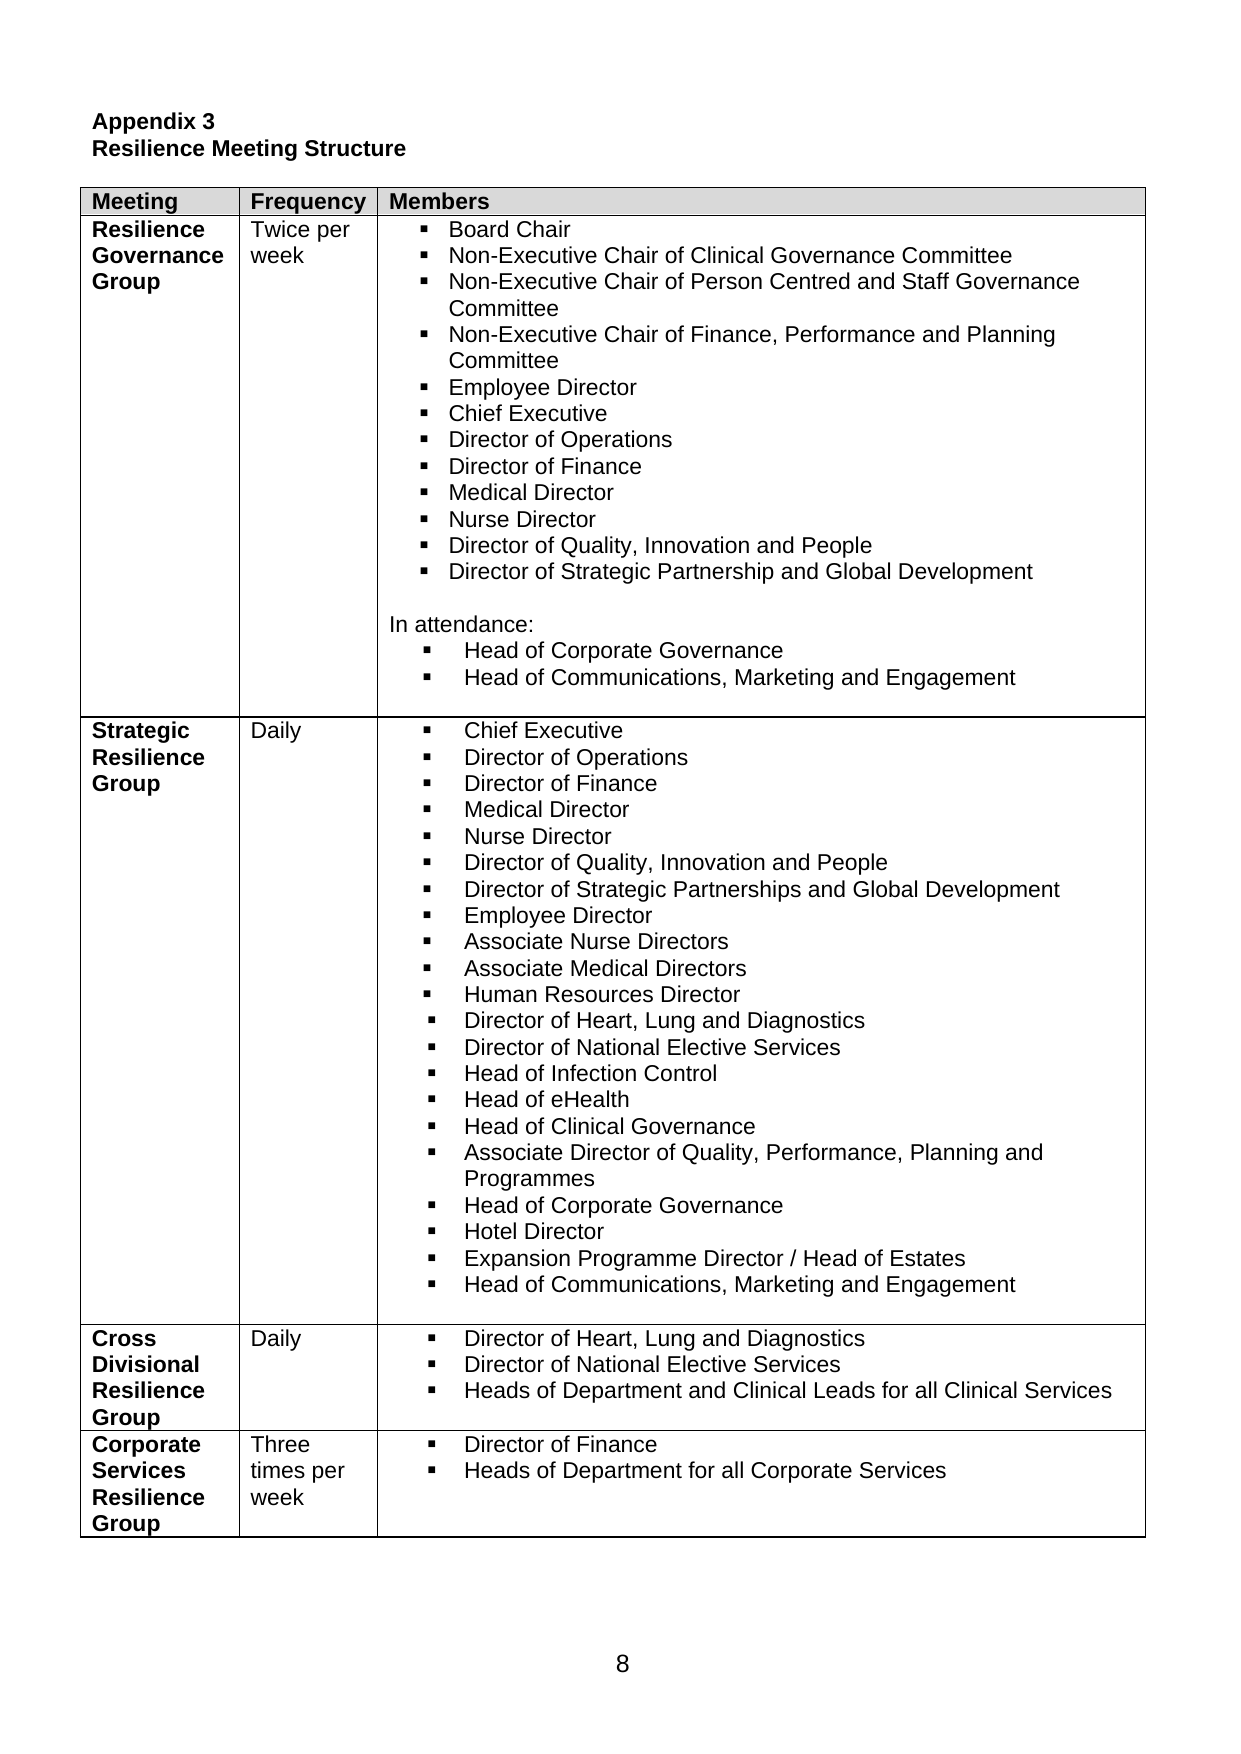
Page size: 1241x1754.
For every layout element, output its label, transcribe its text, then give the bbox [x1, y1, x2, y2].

table_cell Daily [240, 718, 377, 1323]
table_cell Three times per week [240, 1431, 377, 1536]
table_cell Twice per week [240, 216, 377, 716]
table_header Members [378, 188, 1145, 214]
text Resilience Meeting Structure [92, 134, 1134, 161]
table_cell Daily [240, 1325, 377, 1430]
text Appendix 3 [92, 108, 1134, 134]
table_cell Resilience Governance Group [81, 216, 239, 716]
table_cell Board Chair Non-Executive Chair of Clinical Governance Committee Non-Executive Chair of Person Centred and Staff Governance Committee Non-Executive Chair of Finance, Performance and Planning Committee Employee Director Chief Executive Director of Operations Director of Finance Medical Director Nurse Director Director of Quality, Innovation and People Director of Strategic Partnership and Global Development In attendance: Head of Corporate Governance Head of Communications, Marketing and Engagement [378, 216, 1145, 716]
table_cell Director of Heart, Lung and Diagnostics Director of National Elective Services Heads of Department and Clinical Leads for all Clinical Services [378, 1325, 1145, 1430]
table_cell Chief Executive Director of Operations Director of Finance Medical Director Nurse Director Director of Quality, Innovation and People Director of Strategic Partnerships and Global Development Employee Director Associate Nurse Directors Associate Medical Directors Human Resources Director Director of Heart, Lung and Diagnostics Director of National Elective Services Head of Infection Control Head of eHealth Head of Clinical Governance Associate Director of Quality, Performance, Planning and Programmes Head of Corporate Governance Hotel Director Expansion Programme Director / Head of Estates Head of Communications, Marketing and Engagement [378, 718, 1145, 1323]
table_cell Strategic Resilience Group [81, 718, 239, 1323]
table_cell Cross Divisional Resilience Group [81, 1325, 239, 1430]
table_header Meeting [81, 188, 239, 214]
table_header Frequency [240, 188, 377, 214]
table_cell Corporate Services Resilience Group [81, 1431, 239, 1536]
table_cell Director of Finance Heads of Department for all Corporate Services [378, 1431, 1145, 1536]
